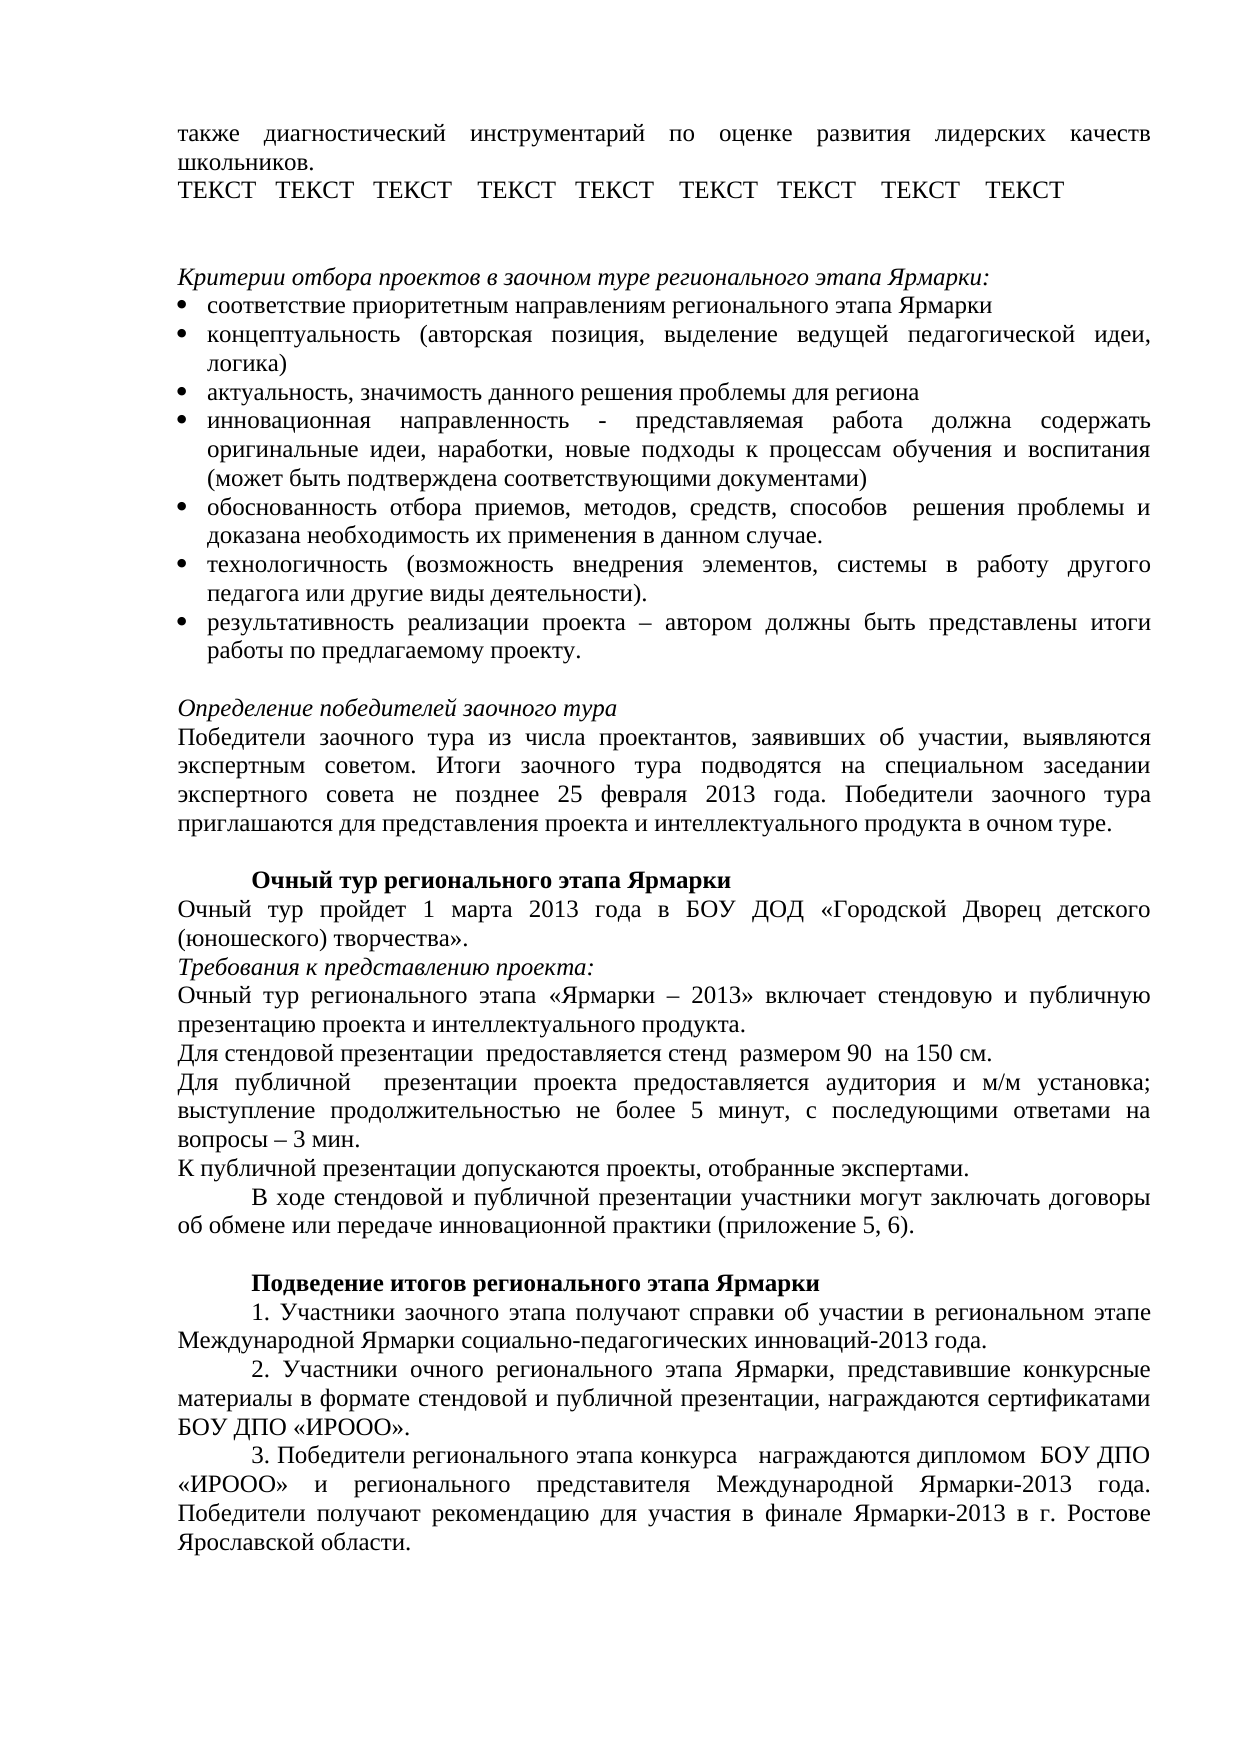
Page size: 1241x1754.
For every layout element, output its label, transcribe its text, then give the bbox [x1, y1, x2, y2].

text Определение победителей заочного тура [177, 693, 1152, 722]
text ТЕКСТ ТЕКСТ ТЕКСТ ТЕКСТ ТЕКСТ ТЕКСТ ТЕКСТ ТЕКСТ ТЕКСТ [177, 176, 1152, 204]
text В ходе стендовой и публичной презентации участники могут заключать договоры об обмене или передаче инновационной практики (приложение 5, 6). [177, 1182, 1152, 1239]
text Критерии отбора проектов в заочном туре регионального этапа Ярмарки: [177, 262, 1152, 291]
list инновационная направленность - представляемая работа должна содержать оригинальные идеи, наработки, новые подходы к процессам обучения и воспитания (может быть подтверждена соответствующими документами) [177, 406, 1152, 492]
text Очный тур регионального этапа Ярмарки [177, 866, 1152, 894]
list технологичность (возможность внедрения элементов, системы в работу другого педагога или другие виды деятельности). [177, 549, 1152, 607]
text Подведение итогов регионального этапа Ярмарки [177, 1268, 1152, 1297]
text К публичной презентации допускаются проекты, отобранные экспертами. [177, 1153, 1152, 1182]
text 1. Участники заочного этапа получают справки об участии в региональном этапе Международной Ярмарки социально-педагогических инноваций-2013 года. [177, 1297, 1152, 1354]
list концептуальность (авторская позиция, выделение ведущей педагогической идеи, логика) [177, 319, 1152, 377]
text 2. Участники очного регионального этапа Ярмарки, представившие конкурсные материалы в формате стендовой и публичной презентации, награждаются сертификатами БОУ ДПО «ИРООО». [177, 1354, 1152, 1441]
text Очный тур регионального этапа «Ярмарки – 2013» включает стендовую и публичную презентацию проекта и интеллектуального продукта. [177, 981, 1152, 1038]
text Для публичной презентации проекта предоставляется аудитория и м/м установка; выступление продолжительностью не более 5 минут, с последующими ответами на вопросы – 3 мин. [177, 1067, 1152, 1153]
text Для стендовой презентации предоставляется стенд размером 90 на 150 см. [177, 1038, 1152, 1067]
text Очный тур пройдет 1 марта 2013 года в БОУ ДОД «Городской Дворец детского (юношеского) творчества». [177, 894, 1152, 952]
text 3. Победители регионального этапа конкурса награждаются дипломом БОУ ДПО «ИРООО» и регионального представителя Международной Ярмарки-2013 года. Победители получают рекомендацию для участия в финале Ярмарки-2013 в г. Ростове Ярославской области. [177, 1441, 1152, 1556]
list результативность реализации проекта – автором должны быть представлены итоги работы по предлагаемому проекту. [177, 607, 1152, 664]
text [177, 118, 1152, 176]
list соответствие приоритетным направлениям регионального этапа Ярмарки [177, 291, 1152, 319]
list актуальность, значимость данного решения проблемы для региона [177, 377, 1152, 406]
text Требования к представлению проекта: [177, 952, 1152, 981]
list обоснованность отбора приемов, методов, средств, способов решения проблемы и доказана необходимость их применения в данном случае. [177, 492, 1152, 549]
text Победители заочного тура из числа проектантов, заявивших об участии, выявляются экспертным советом. Итоги заочного тура подводятся на специальном заседании экспертного совета не позднее 25 февраля 2013 года. Победители заочного тура приглашаются для представления проекта и интеллектуального продукта в очном туре. [177, 722, 1152, 837]
